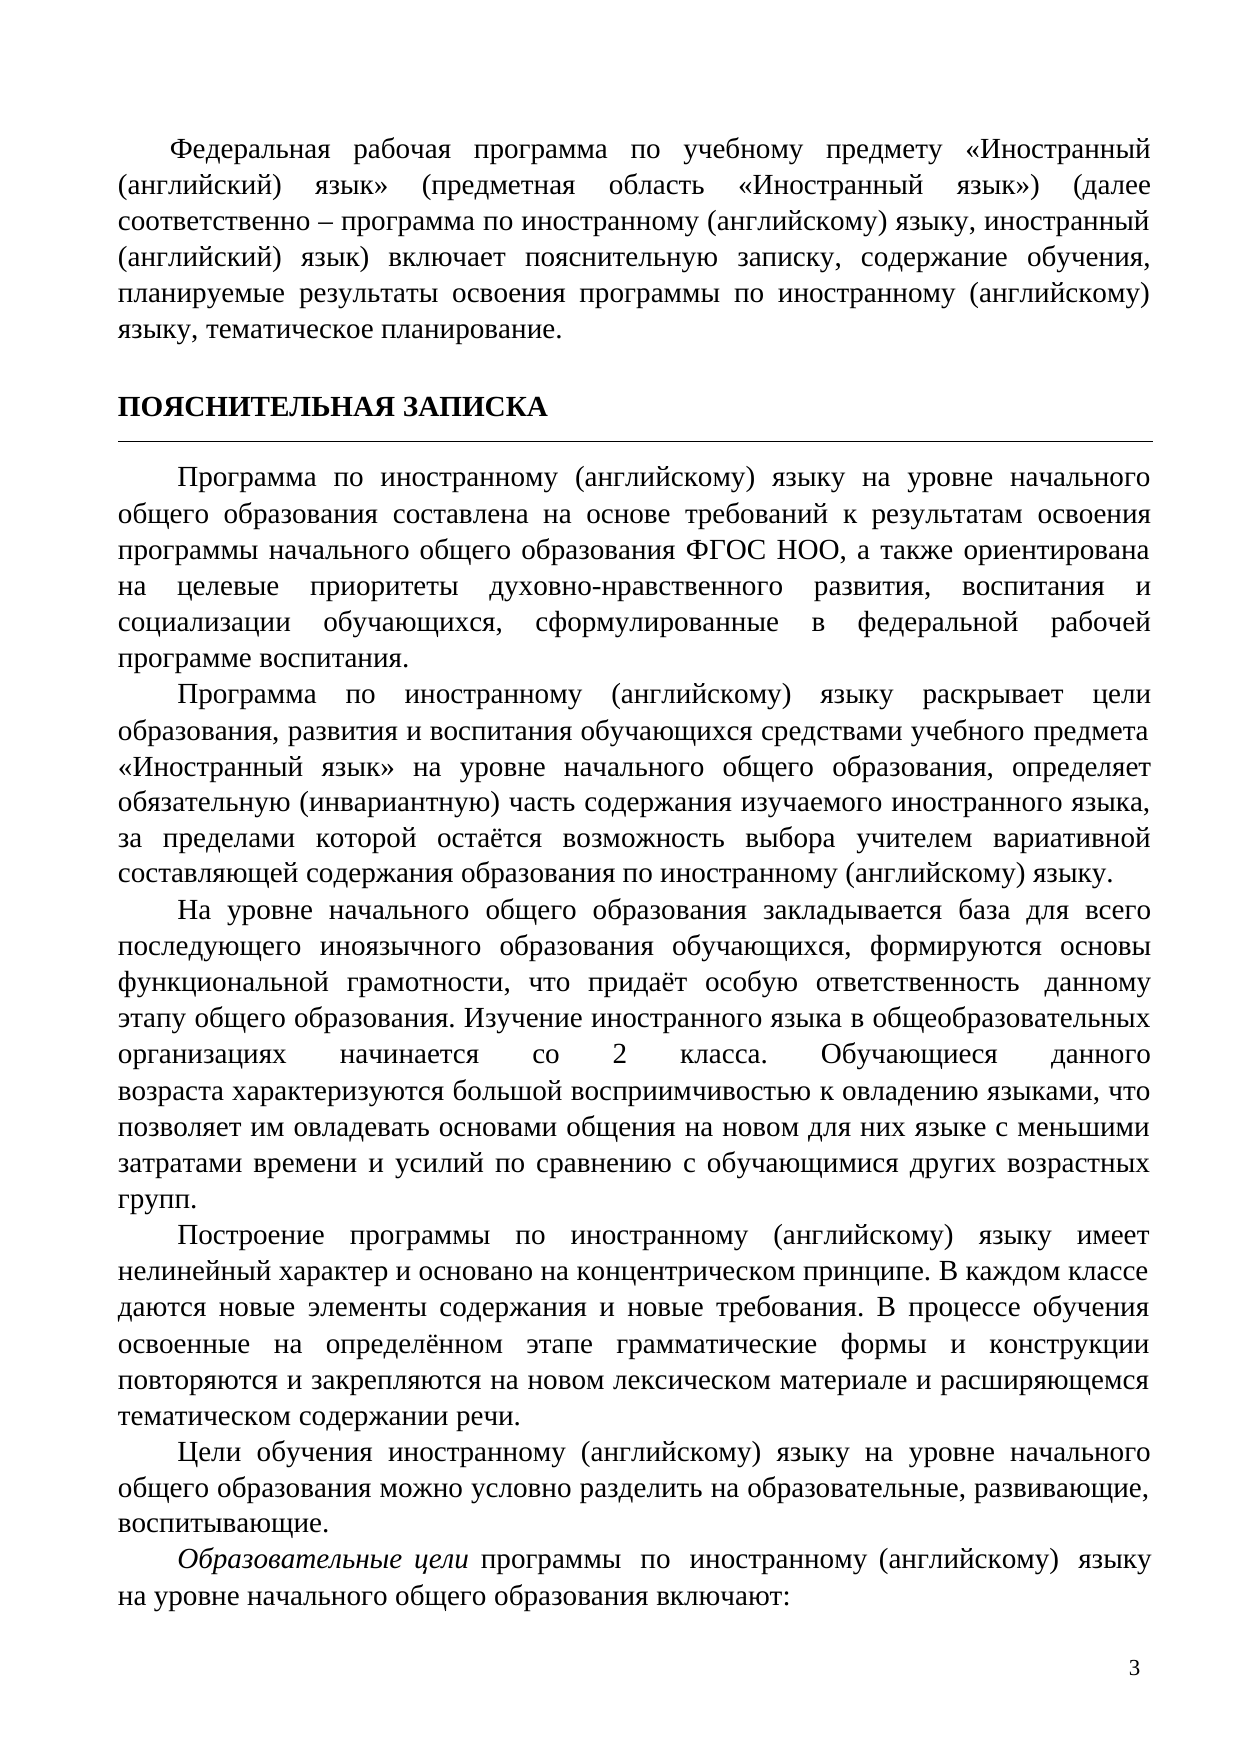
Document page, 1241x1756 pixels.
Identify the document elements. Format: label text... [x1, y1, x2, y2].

text Программа по иностранному (английскому) языку раскрывает цели образования, развития и воспитания обучающихся средствами учебного предмета [118, 676, 1151, 746]
text Программа по иностранному (английскому) языку на уровне начального общего образования составлена на основе требований к результатам освоения программы начального общего образования ФГОС НОО, а также ориентирована на целевые приоритеты духовно-нравственного развития, воспитания и социализации обучающихся, сформулированные в федеральной рабочей программе воспитания. [118, 459, 1151, 674]
text Построение программы по иностранному (английскому) языку имеет нелинейный характер и основано на концентрическом принципе. В каждом классе даются новые элементы содержания и новые требования. В процессе обучения освоенные на определённом этапе грамматические формы и конструкции повторяются и закрепляются на новом лексическом материале и расширяющемся тематическом содержании речи. [118, 1217, 1150, 1432]
text Цели обучения иностранному (английскому) языку на уровне начального общего образования можно условно разделить на образовательные, развивающие, воспитывающие. [118, 1434, 1151, 1539]
text Образовательные цели программы по иностранному (английскому) языку на уровне начального общего образования включают: [118, 1541, 1151, 1611]
text «Иностранный язык» на уровне начального общего образования, определяет обязательную (инвариантную) часть содержания изучаемого иностранного языка, за пределами которой остаётся возможность выбора учителем вариативной составляющей содержания образования по иностранному (английскому) языку. [118, 749, 1151, 889]
subtitle ПОЯСНИТЕЛЬНАЯ ЗАПИСКА [118, 389, 1165, 423]
text Федеральная рабочая программа по учебному предмету «Иностранный (английский) язык» (предметная область «Иностранный язык») (далее соответственно – программа по иностранному (английскому) языку, иностранный (английский) язык) включает пояснительную записку, содержание обучения, планируемые результаты освоения программы по иностранному (английскому) языку, тематическое планирование. [118, 131, 1151, 345]
text На уровне начального общего образования закладывается база для всего последующего иноязычного образования обучающихся, формируются основы функциональной грамотности, что придаёт особую ответственность данному этапу общего образования. Изучение иностранного языка в общеобразовательных организациях начинается со 2 класса. Обучающиеся данного возраста характеризуются большой восприимчивостью к овладению языками, что позволяет им овладевать основами общения на новом для них языке с меньшими затратами времени и усилий по сравнению с обучающимися других возрастных групп. [118, 892, 1151, 1215]
